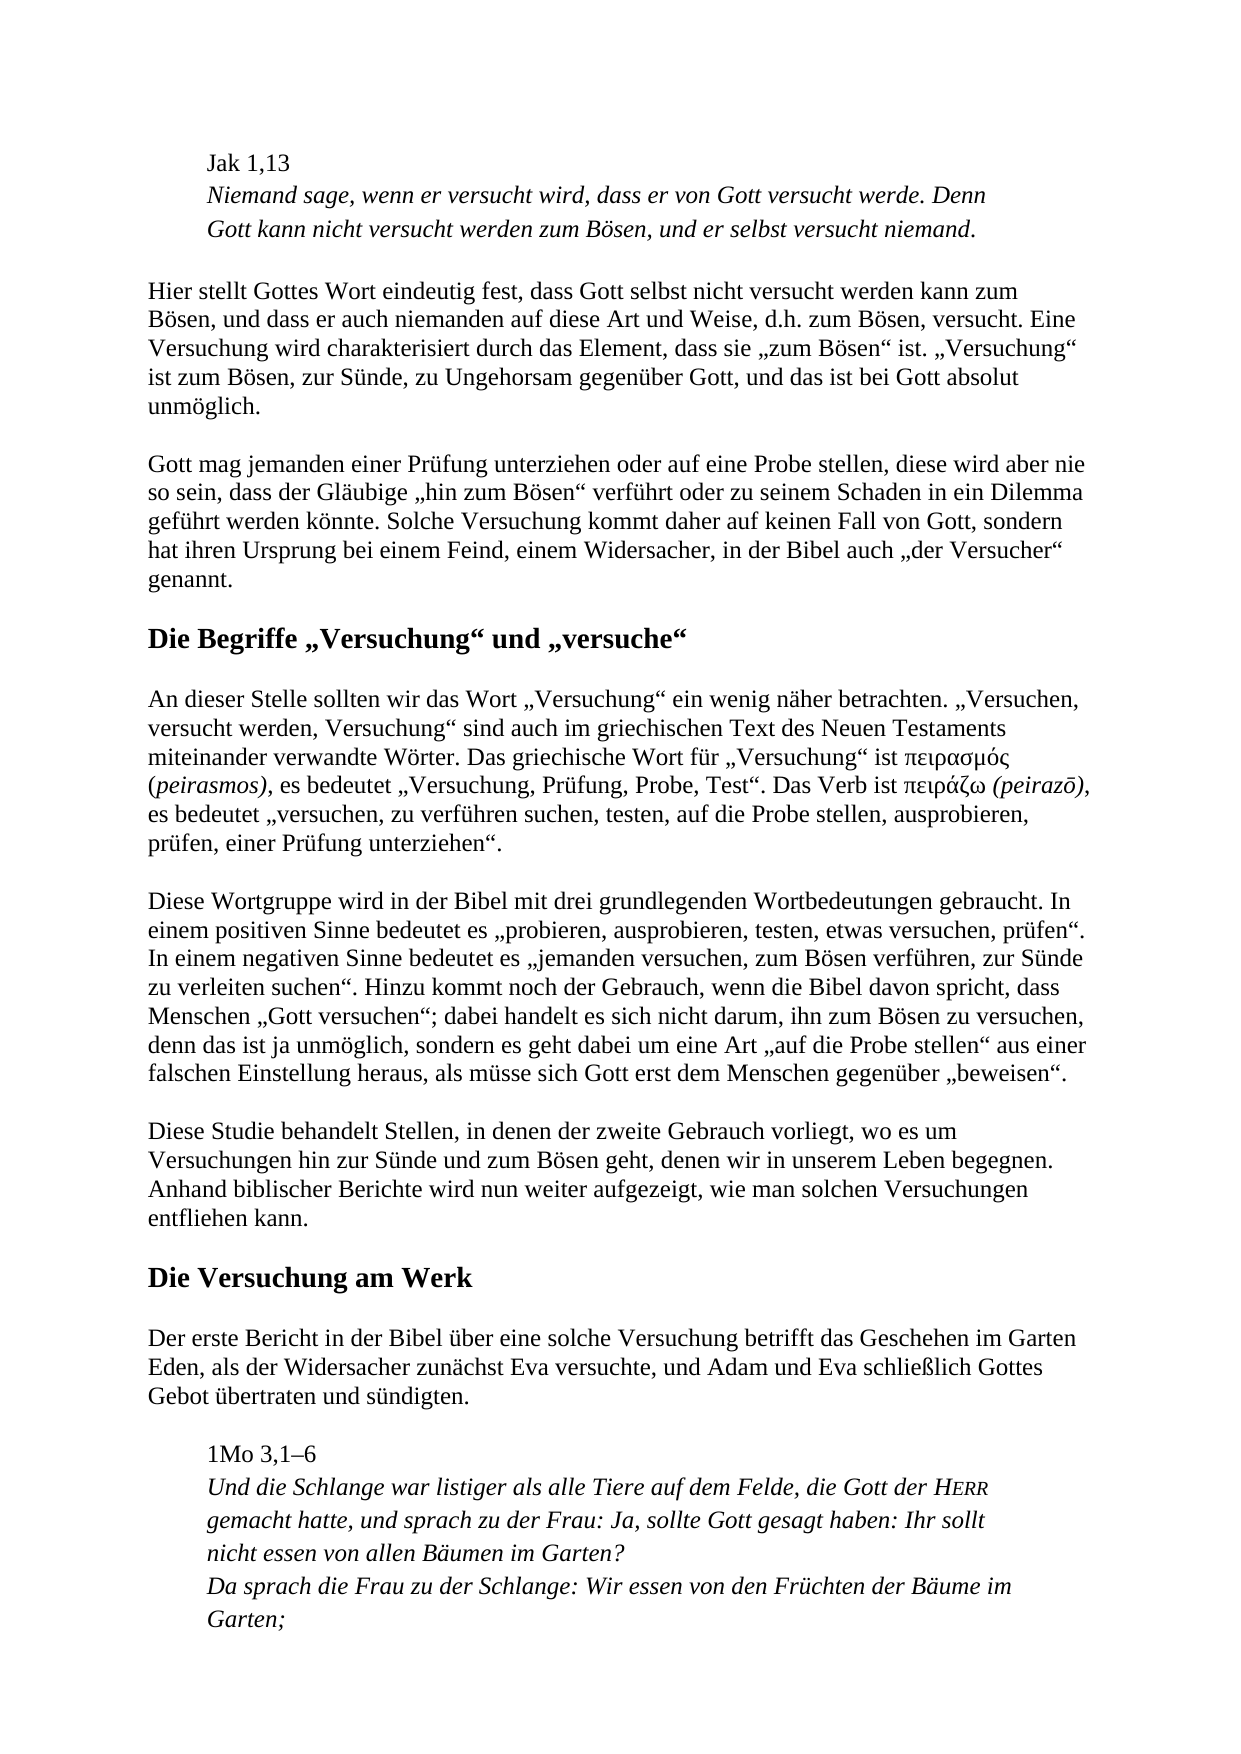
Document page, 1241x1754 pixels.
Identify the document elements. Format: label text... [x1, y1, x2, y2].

text Niemand sage, wenn er versucht wird, dass er von Gott versucht werde. Denn Gott kann nicht versucht werden zum Bösen, und er selbst versucht niemand. [207, 181, 1033, 242]
subtitle Die Versuchung am Werk [148, 1261, 1093, 1294]
text Gott mag jemanden einer Prüfung unterziehen oder auf eine Probe stellen, diese wird aber nie so sein, dass der Gläubige „hin zum Bösen“ verführt oder zu seinem Schaden in ein Dilemma geführt werden könnte. Solche Versuchung kommt daher auf keinen Fall von Gott, sondern hat ihren Ursprung bei einem Feind, einem Widersacher, in der Bibel auch „der Versucher“ genannt. [148, 449, 1093, 592]
text Hier stellt Gottes Wort eindeutig fest, dass Gott selbst nicht versucht werden kann zum Bösen, und dass er auch niemanden auf diese Art und Weise, d.h. zum Bösen, versucht. Eine Versuchung wird charakterisiert durch das Element, dass sie „zum Bösen“ ist. „Versuchung“ ist zum Bösen, zur Sünde, zu Ungehorsam gegenüber Gott, und das ist bei Gott absolut unmöglich. [148, 276, 1093, 419]
text Diese Studie behandelt Stellen, in denen der zweite Gebrauch vorliegt, wo es um Versuchungen hin zur Sünde und zum Bösen geht, denen wir in unserem Leben begegnen. Anhand biblischer Berichte wird nun weiter aufgezeigt, wie man solchen Versuchungen entfliehen kann. [148, 1116, 1093, 1231]
subtitle Die Begriffe „Versuchung“ und „versuche“ [148, 622, 1093, 655]
text Jak 1,13 [207, 148, 1033, 176]
text 1Mo 3,1–6 [207, 1439, 1033, 1467]
text An dieser Stelle sollten wir das Wort „Versuchung“ ein wenig näher betrachten. „Versuchen, versucht werden, Versuchung“ sind auch im griechischen Text des Neuen Testaments miteinander verwandte Wörter. Das griechische Wort für „Versuchung“ ist πειρασμός (peirasmos), es bedeutet „Versuchung, Prüfung, Probe, Test“. Das Verb ist πειράζω (peirazō), es bedeutet „versuchen, zu verführen suchen, testen, auf die Probe stellen, ausprobieren, prüfen, einer Prüfung unterziehen“. [148, 684, 1093, 857]
text Diese Wortgruppe wird in der Bibel mit drei grundlegenden Wortbedeutungen gebraucht. In einem positiven Sinne bedeutet es „probieren, ausprobieren, testen, etwas versuchen, prüfen“. In einem negativen Sinne bedeutet es „jemanden versuchen, zum Bösen verführen, zur Sünde zu verleiten suchen“. Hinzu kommt noch der Gebrauch, wenn die Bibel davon spricht, dass Menschen „Gott versuchen“; dabei handelt es sich nicht darum, ihn zum Bösen zu versuchen, denn das ist ja unmöglich, sondern es geht dabei um eine Art „auf die Probe stellen“ aus einer falschen Einstellung heraus, als müsse sich Gott erst dem Menschen gegenüber „beweisen“. [148, 886, 1093, 1087]
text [207, 1472, 1033, 1633]
text Der erste Bericht in der Bibel über eine solche Versuchung betrifft das Geschehen im Garten Eden, als der Widersacher zunächst Eva versuchte, und Adam und Eva schließlich Gottes Gebot übertraten und sündigten. [148, 1323, 1093, 1409]
